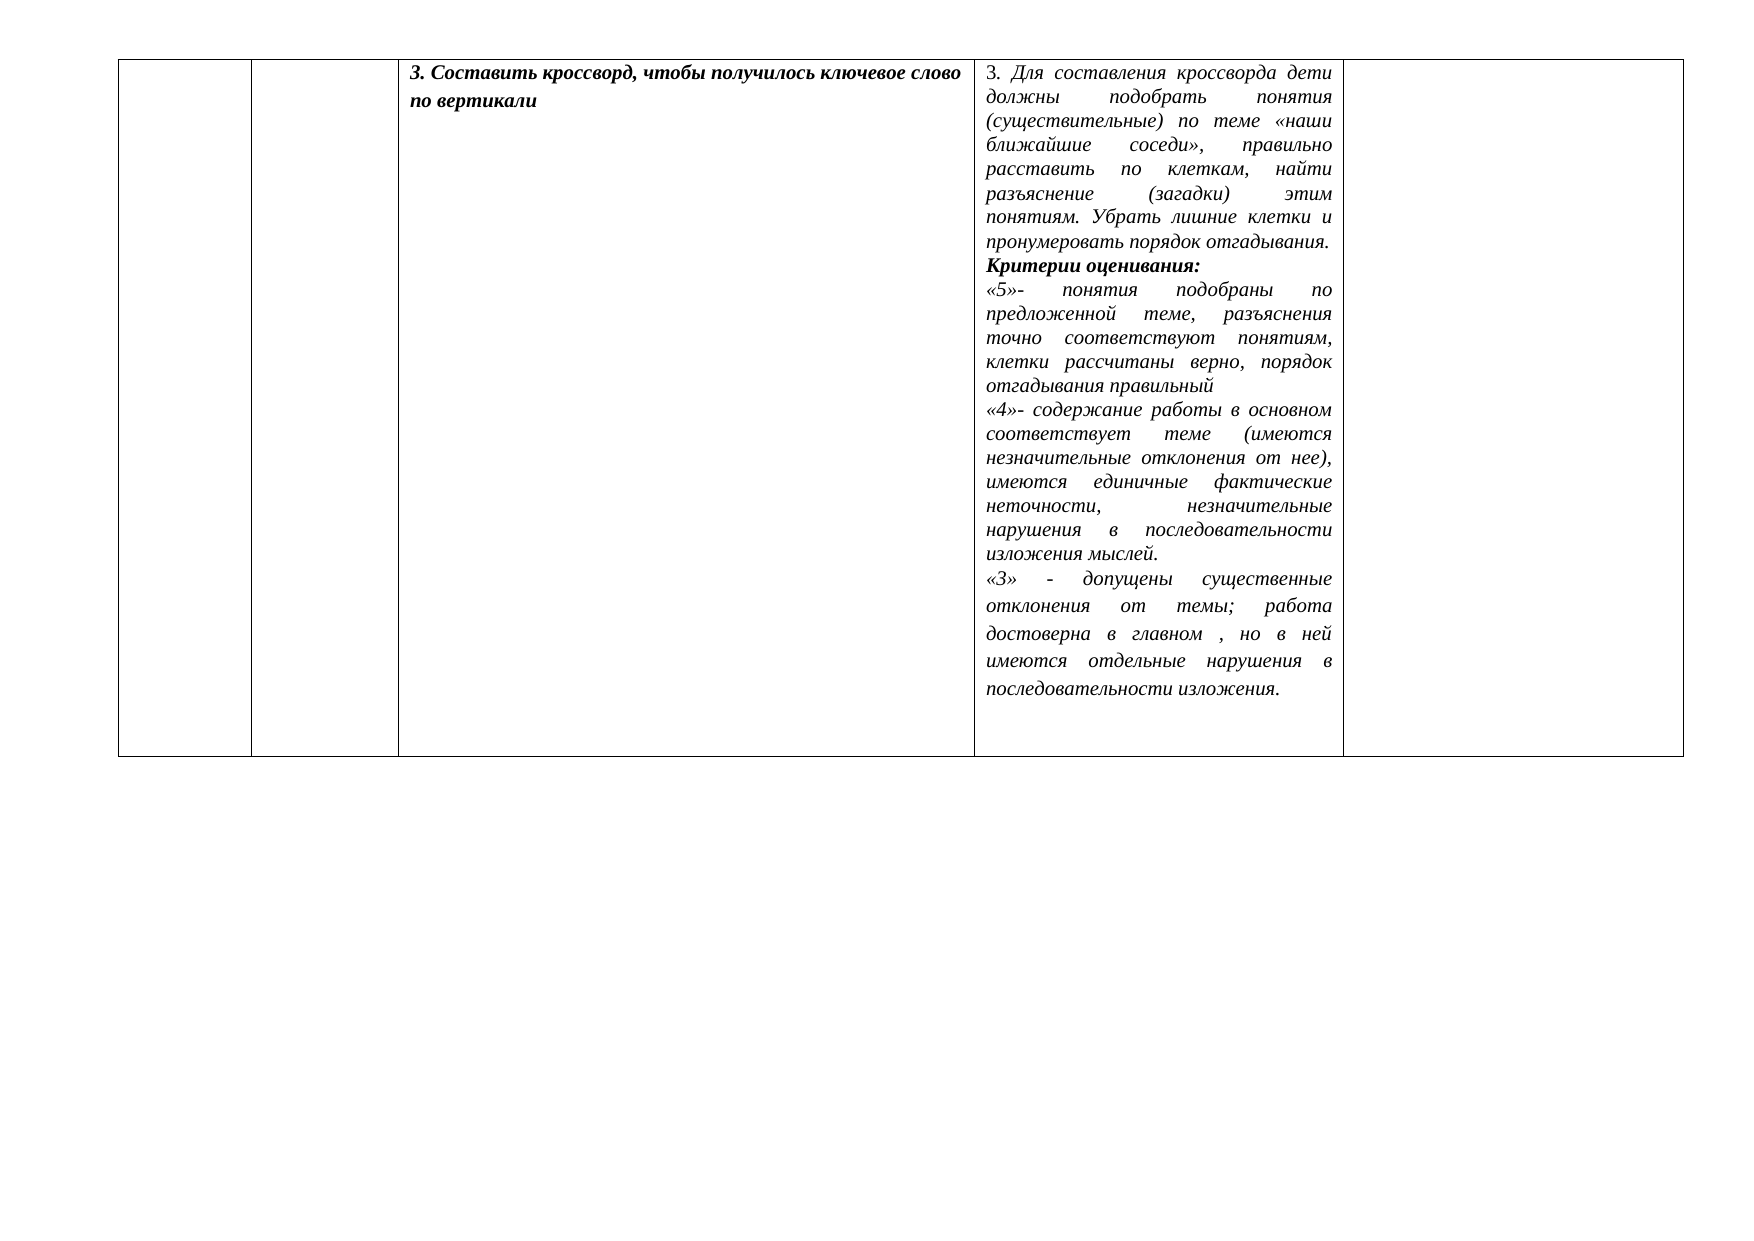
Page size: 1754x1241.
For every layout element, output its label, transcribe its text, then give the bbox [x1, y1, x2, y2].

table_cell [1344, 60, 1683, 756]
table_cell 3. Составить кроссворд, чтобы получилось ключевое слово по вертикали [399, 60, 974, 756]
table_cell 3. Для составления кроссворда дети должны подобрать понятия (существительные) по теме «наши ближайшие соседи», правильно расставить по клеткам, найти разъяснение (загадки) этим понятиям. Убрать лишние клетки и пронумеровать порядок отгадывания. Критерии оценивания: «5»- понятия подобраны по предложенной теме, разъяснения точно соответствуют понятиям, клетки рассчитаны верно, порядок отгадывания правильный «4»- содержание работы в основном соответствует теме (имеются незначительные отклонения от нее), имеются единичные фактические неточности, незначительные нарушения в последовательности изложения мыслей. «3» - допущены существенные отклонения от темы; работа достоверна в главном , но в ней имеются отдельные нарушения в последовательности изложения. [975, 60, 1343, 756]
